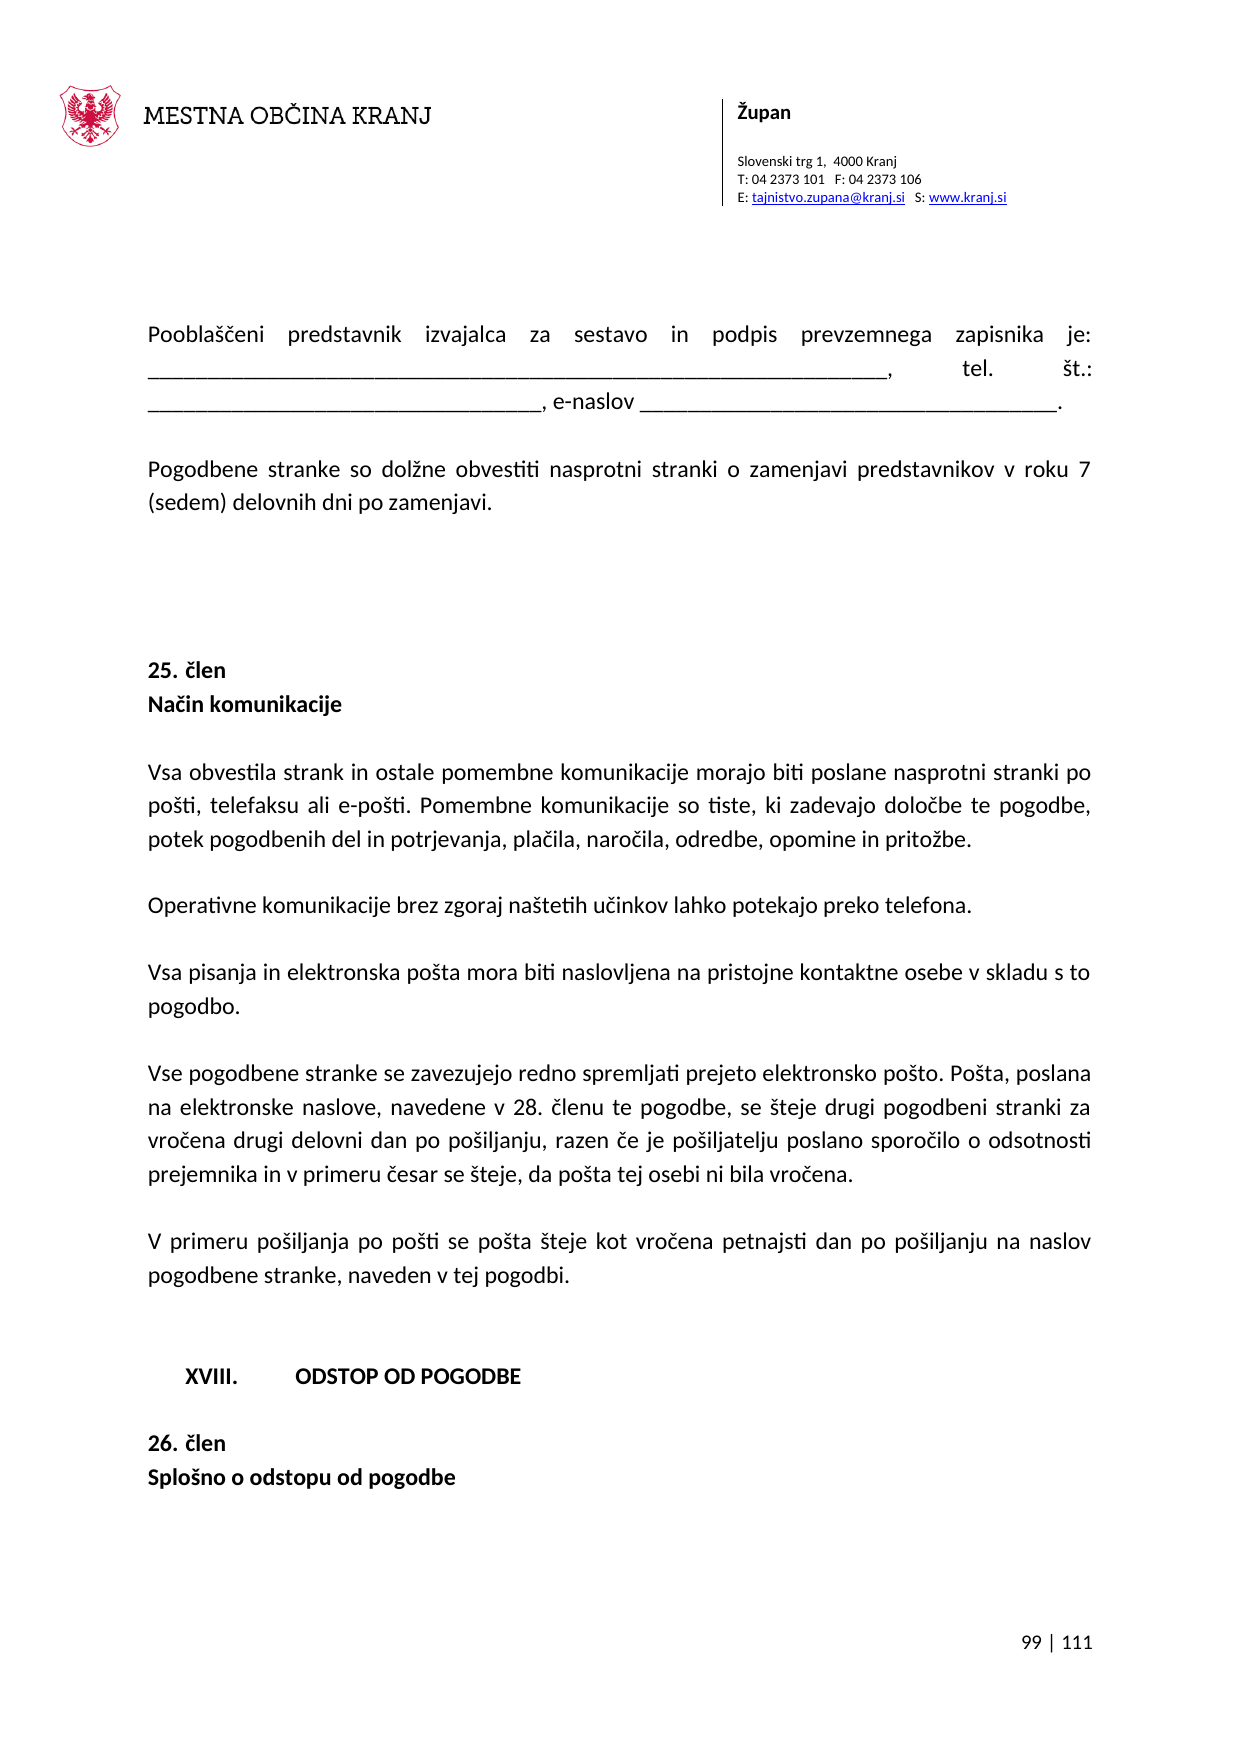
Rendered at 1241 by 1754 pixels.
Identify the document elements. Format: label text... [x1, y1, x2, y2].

list člen [148, 1428, 1093, 1457]
list ODSTOP OD POGODBE [185, 1361, 1093, 1390]
text V primeru pošiljanja po pošti se pošta šteje kot vročena petnajsti dan po pošiljanju na naslov pogodbene stranke, naveden v tej pogodbi. [148, 1226, 1093, 1289]
text Način komunikacije [148, 689, 1093, 718]
text Pogodbene stranke so dolžne obvestiti nasprotni stranki o zamenjavi predstavnikov v roku 7 (sedem) delovnih dni po zamenjavi. [148, 454, 1093, 517]
text Vse pogodbene stranke se zavezujejo redno spremljati prejeto elektronsko pošto. Pošta, poslana na elektronske naslove, navedene v 28. členu te pogodbe, se šteje drugi pogodbeni stranki za vročena drugi delovni dan po pošiljanju, razen če je pošiljatelju poslano sporočilo o odsotnosti prejemnika in v primeru česar se šteje, da pošta tej osebi ni bila vročena. [148, 1058, 1093, 1188]
text Vsa pisanja in elektronska pošta mora biti naslovljena na pristojne kontaktne osebe v skladu s to pogodbo. [148, 957, 1093, 1020]
text Vsa obvestila strank in ostale pomembne komunikacije morajo biti poslane nasprotni stranki po pošti, telefaksu ali e-pošti. Pomembne komunikacije so tiste, ki zadevajo določbe te pogodbe, potek pogodbenih del in potrjevanja, plačila, naročila, odredbe, opomine in pritožbe. [148, 757, 1093, 853]
text Pooblaščeni predstavnik izvajalca za sestavo in podpis prevzemnega zapisnika je: ______________________________________________________________, tel. št.: _________________________________, e-naslov ___________________________________. [148, 319, 1093, 416]
text Splošno o odstopu od pogodbe [148, 1462, 1093, 1491]
text Operativne komunikacije brez zgoraj naštetih učinkov lahko potekajo preko telefona. [148, 890, 1093, 919]
list člen [148, 656, 1093, 685]
